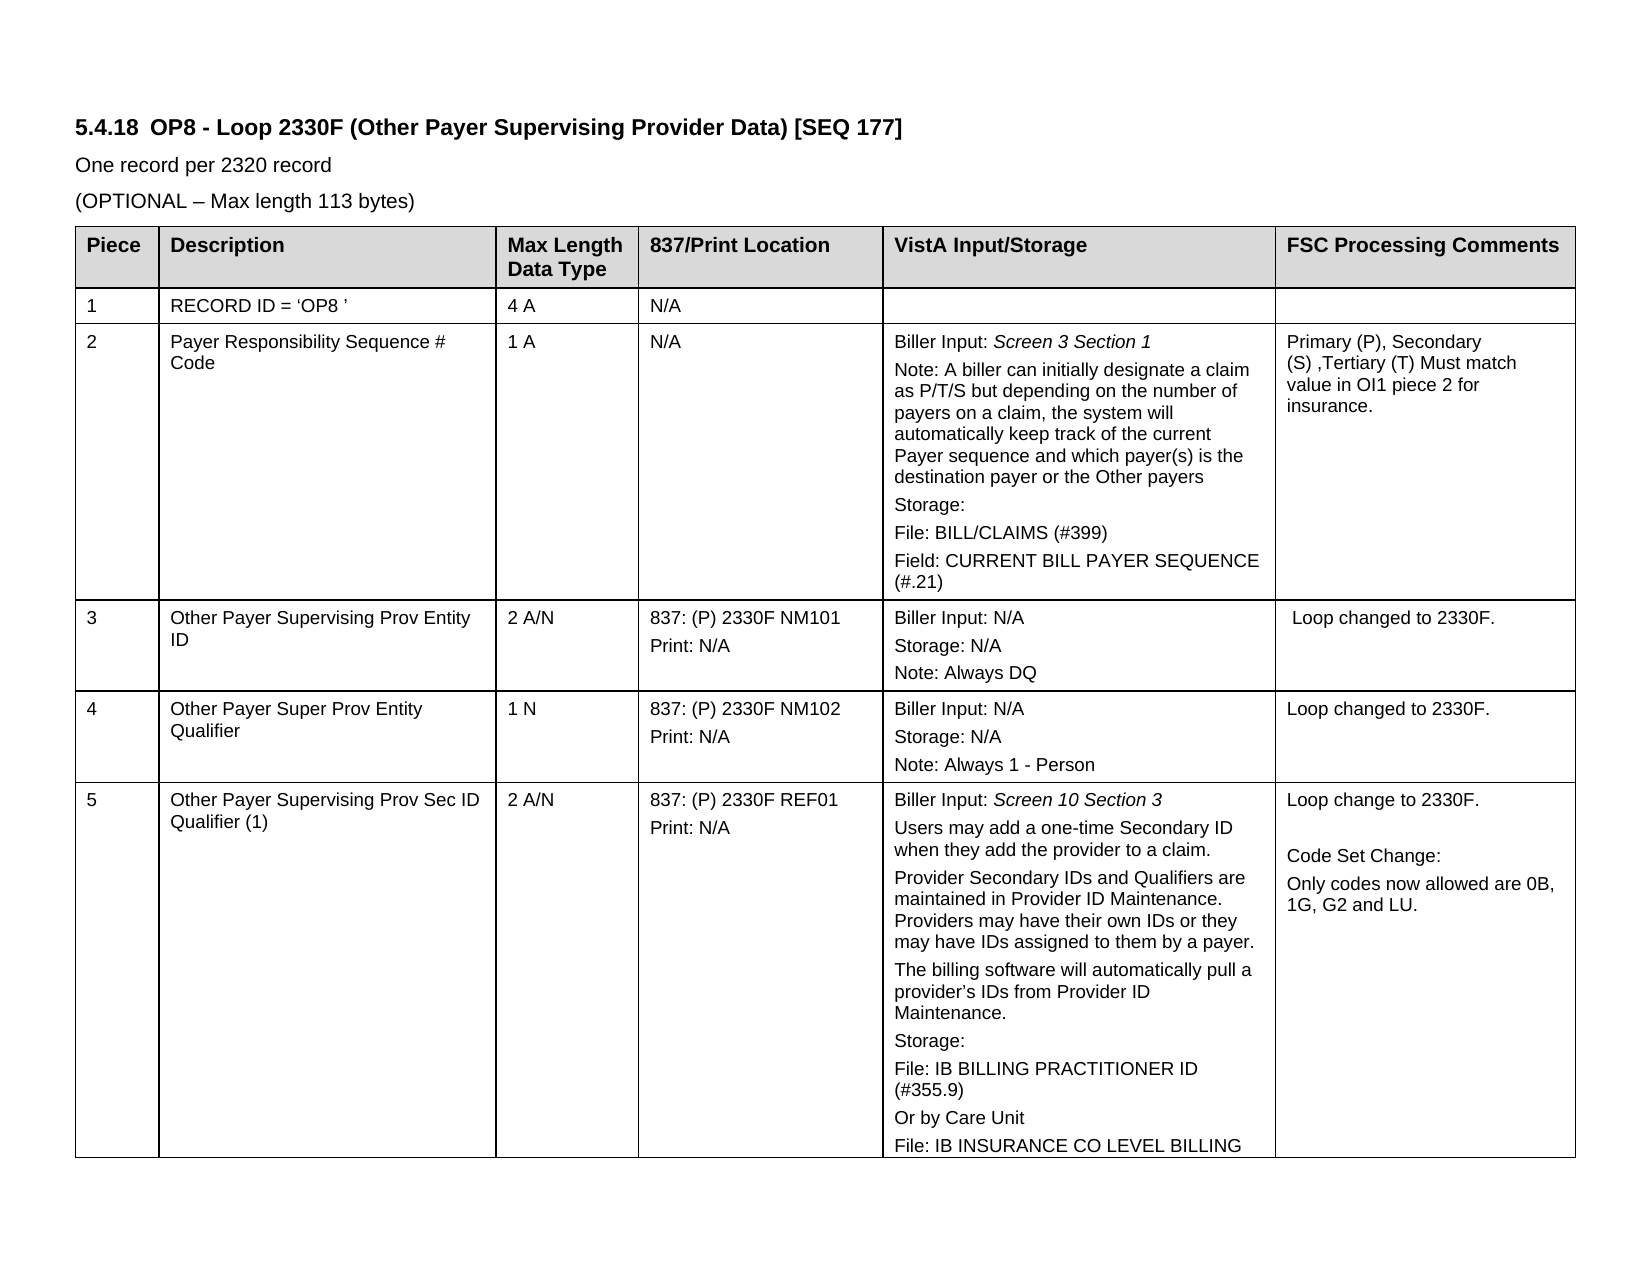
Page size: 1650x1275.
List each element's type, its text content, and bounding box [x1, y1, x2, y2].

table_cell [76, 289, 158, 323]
subtitle OP8 - Loop 2330F (Other Payer Supervising Provider Data) [SEQ 177] [75, 114, 1575, 140]
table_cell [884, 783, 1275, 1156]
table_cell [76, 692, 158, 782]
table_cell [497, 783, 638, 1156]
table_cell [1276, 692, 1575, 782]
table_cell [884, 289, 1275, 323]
text (OPTIONAL – Max length 113 bytes) [75, 189, 1575, 213]
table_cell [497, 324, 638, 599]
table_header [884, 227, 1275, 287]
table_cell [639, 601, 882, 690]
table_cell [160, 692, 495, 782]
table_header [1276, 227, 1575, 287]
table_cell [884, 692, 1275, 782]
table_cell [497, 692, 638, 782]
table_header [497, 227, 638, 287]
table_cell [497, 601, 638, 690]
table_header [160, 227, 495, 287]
text One record per 2320 record [75, 153, 1575, 177]
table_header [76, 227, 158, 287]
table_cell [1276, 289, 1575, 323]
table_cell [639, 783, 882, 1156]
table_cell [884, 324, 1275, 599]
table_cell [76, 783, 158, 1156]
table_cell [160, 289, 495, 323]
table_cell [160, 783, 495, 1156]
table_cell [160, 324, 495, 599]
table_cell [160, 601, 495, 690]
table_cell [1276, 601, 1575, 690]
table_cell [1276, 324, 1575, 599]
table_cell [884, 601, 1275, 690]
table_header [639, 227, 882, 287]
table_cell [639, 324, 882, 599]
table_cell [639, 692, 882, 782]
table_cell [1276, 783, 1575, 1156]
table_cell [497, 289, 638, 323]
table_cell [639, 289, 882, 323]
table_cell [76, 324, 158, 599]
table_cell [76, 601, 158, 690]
